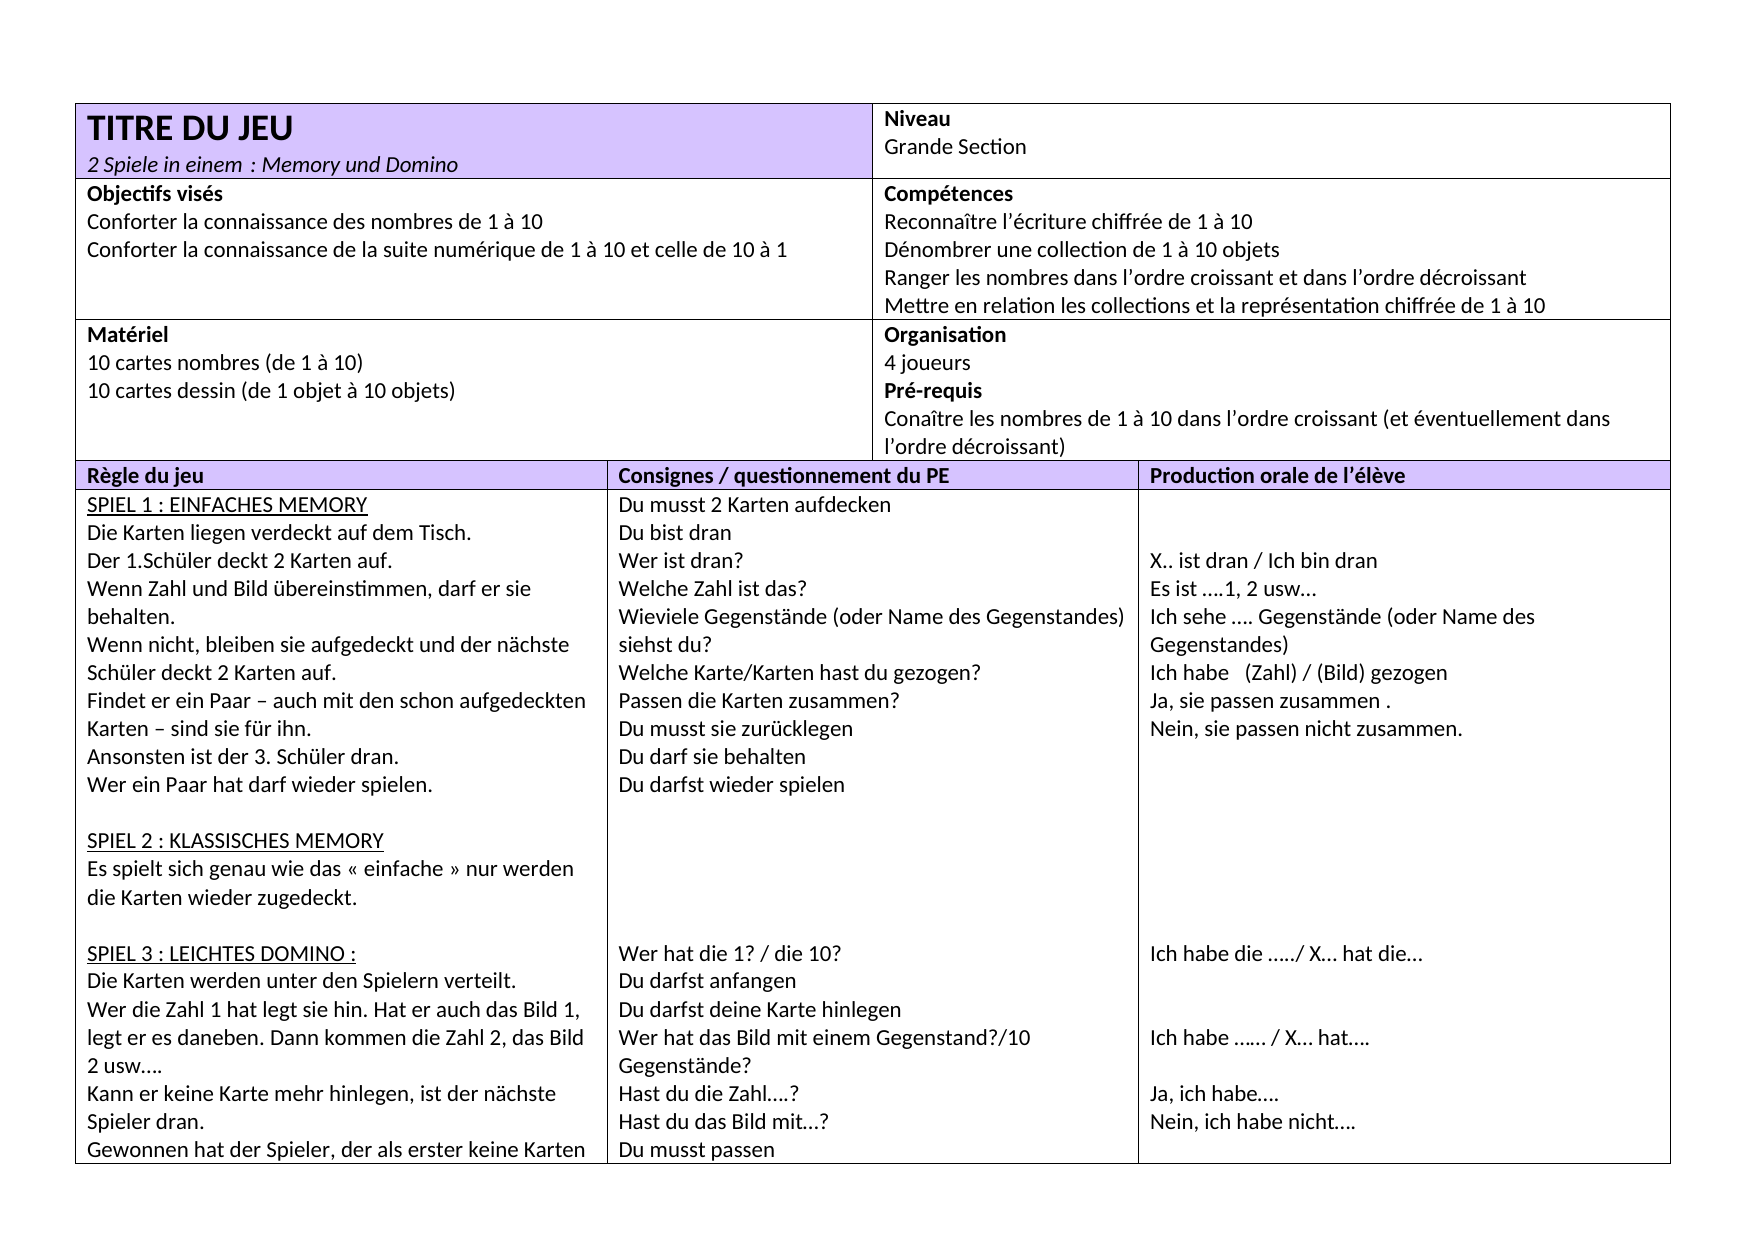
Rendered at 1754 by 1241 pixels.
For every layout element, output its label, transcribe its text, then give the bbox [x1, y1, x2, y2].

table_cell Objectifs visés Conforter la connaissance des nombres de 1 à 10 Conforter la connaissance de la suite numérique de 1 à 10 et celle de 10 à 1 [76, 179, 872, 319]
table_cell Production orale de l’élève [1139, 461, 1670, 489]
table_header TITRE DU JEU 2 Spiele in einem : Memory und Domino [76, 104, 872, 178]
table_cell Compétences Reconnaître l’écriture chiffrée de 1 à 10 Dénombrer une collection de 1 à 10 objets Ranger les nombres dans l’ordre croissant et dans l’ordre décroissant Mettre en relation les collections et la représentation chiffrée de 1 à 10 [873, 179, 1670, 319]
table_cell Règle du jeu [76, 461, 607, 489]
table_cell Matériel 10 cartes nombres (de 1 à 10) 10 cartes dessin (de 1 objet à 10 objets) [76, 320, 872, 460]
table_cell Consignes / questionnement du PE [608, 461, 1138, 489]
table_header Niveau Grande Section [873, 104, 1670, 178]
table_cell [608, 490, 1138, 1163]
table_cell Organisation 4 joueurs Pré-requis Conaître les nombres de 1 à 10 dans l’ordre croissant (et éventuellement dans l’ordre décroissant) [873, 320, 1670, 460]
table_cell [1139, 490, 1670, 1163]
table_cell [76, 490, 607, 1163]
